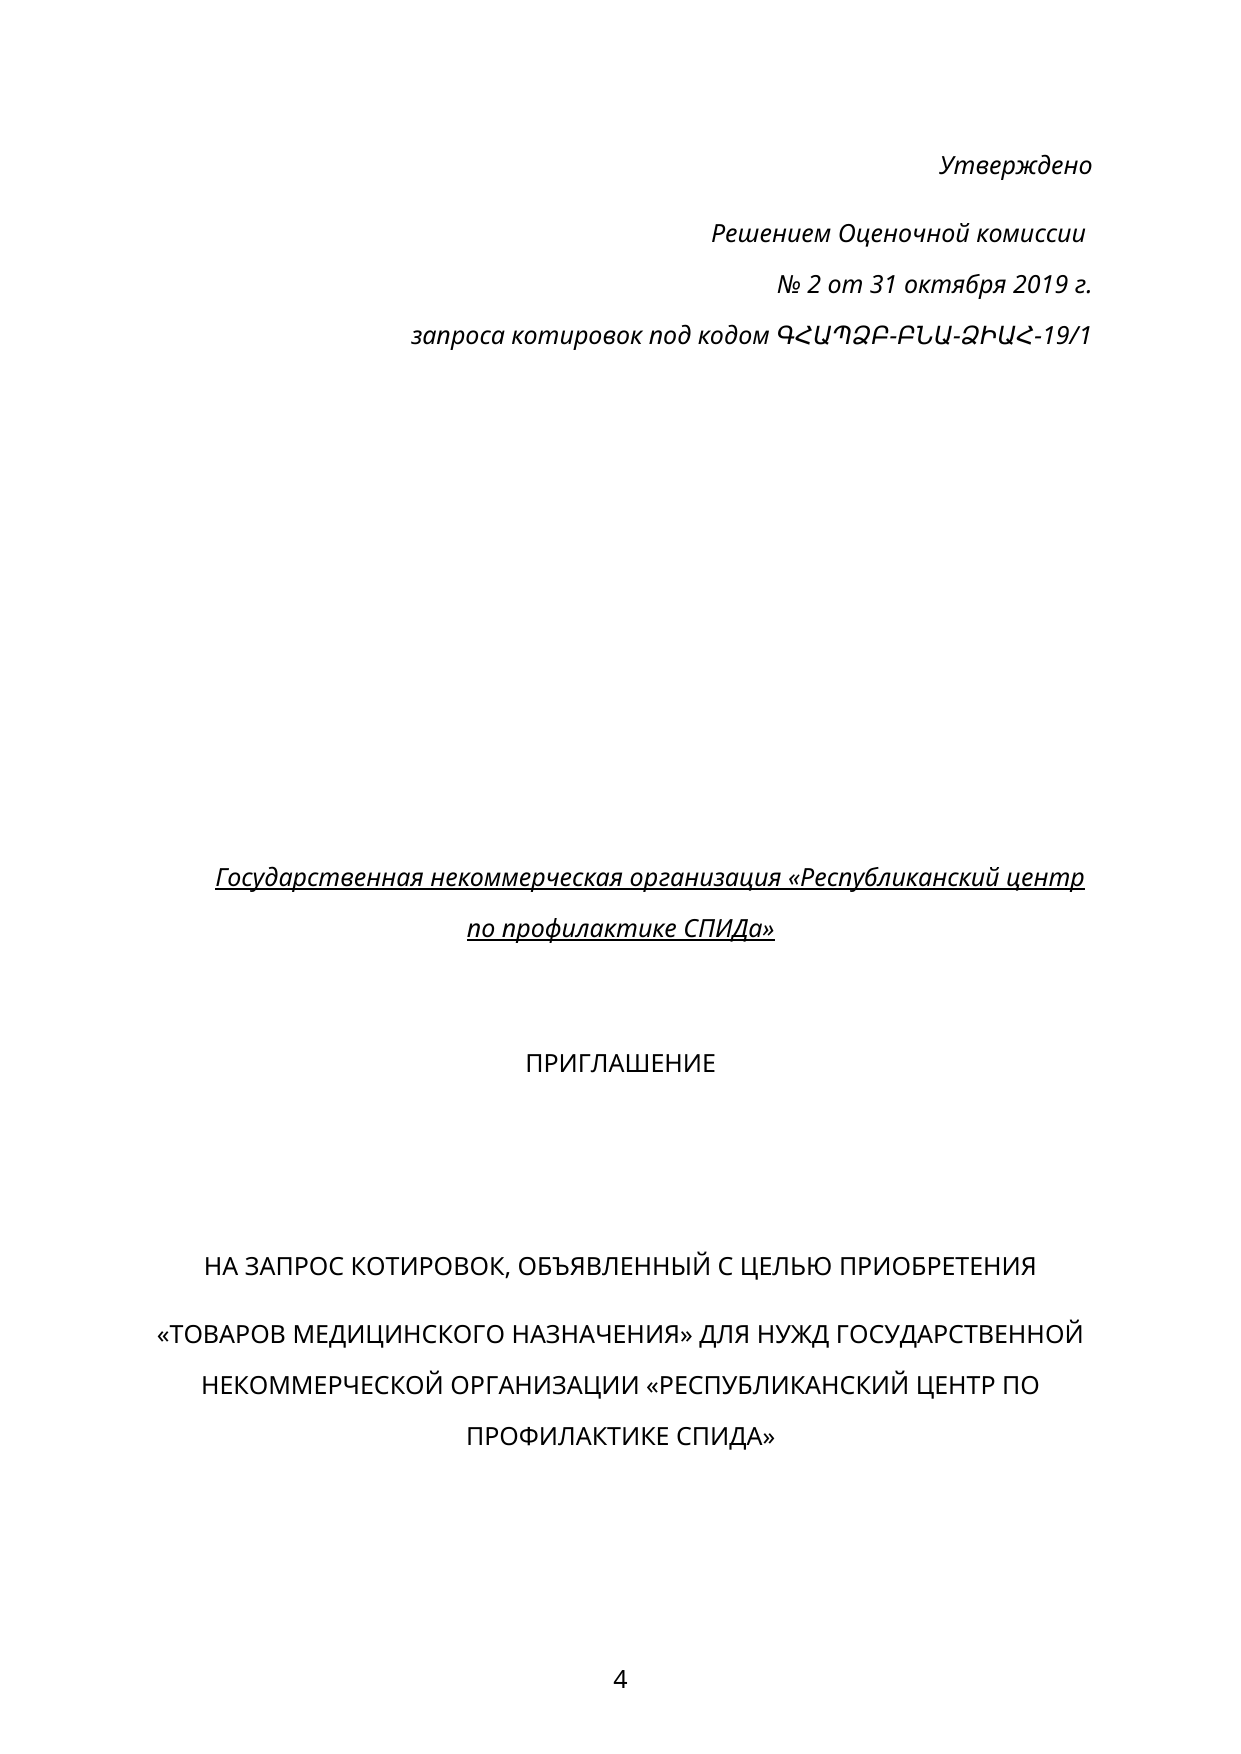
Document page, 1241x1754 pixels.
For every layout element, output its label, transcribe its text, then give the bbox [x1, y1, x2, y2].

text «ТОВАРОВ МЕДИЦИНСКОГО НАЗНАЧЕНИЯ» ДЛЯ НУЖД ГОСУДАРСТВЕННОЙ НЕКОММЕРЧЕСКОЙ ОРГАНИЗАЦИИ «РЕСПУБЛИКАНСКИЙ ЦЕНТР ПО ПРОФИЛАКТИКЕ СПИДА» [148, 1316, 1093, 1453]
text НА ЗАПРОС КОТИРОВОК, ОБЪЯВЛЕННЫЙ С ЦЕЛЬЮ ПРИОБРЕТЕНИЯ [148, 1249, 1093, 1283]
text Решением Оценочной комиссии № 2 от 31 октября 2019 г. запроса котировок под кодом ԳՀԱՊՁԲ-ԲՆԱ-ՁԻԱՀ-19/1 [148, 215, 1092, 352]
text ПРИГЛАШЕНИЕ [148, 1046, 1093, 1080]
text Утверждено [148, 148, 1092, 182]
text Государственная некоммерческая организация «Республиканский центр по профилактике СПИДа» [148, 859, 1093, 944]
